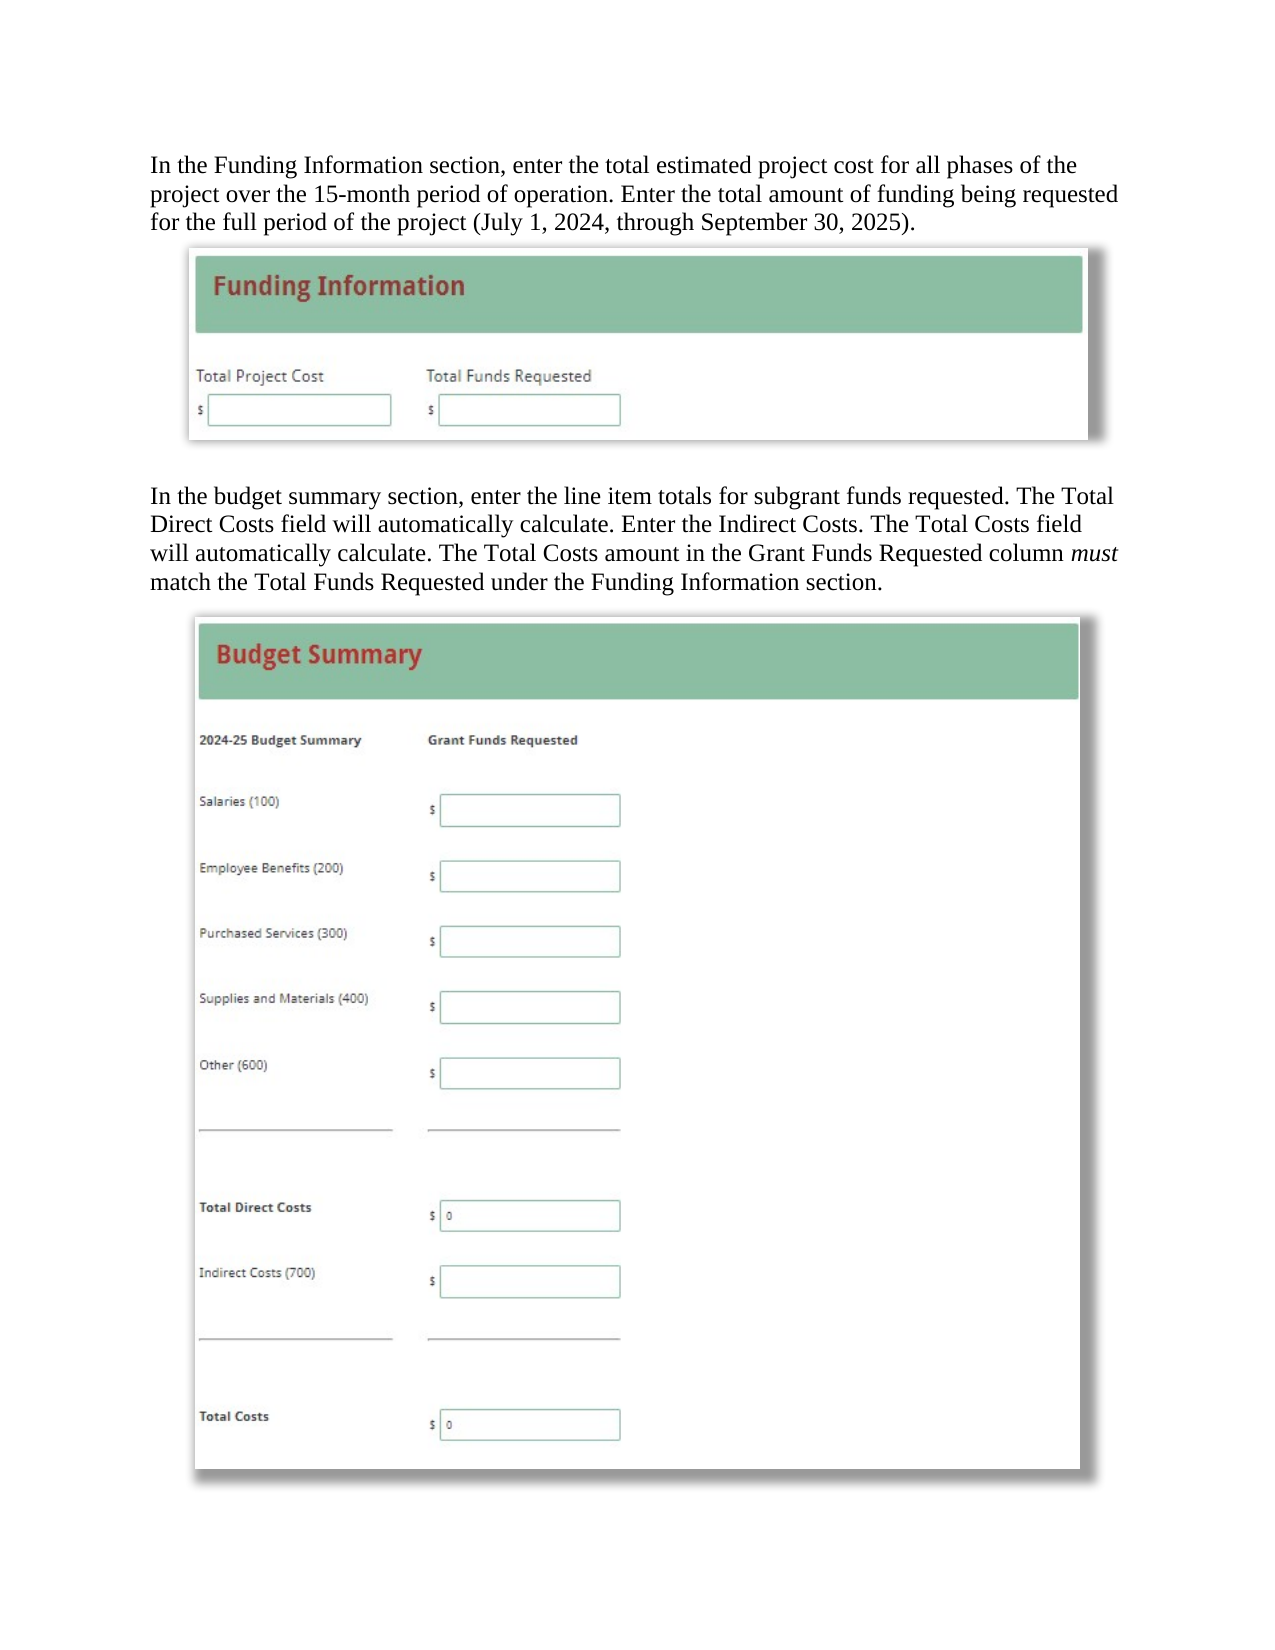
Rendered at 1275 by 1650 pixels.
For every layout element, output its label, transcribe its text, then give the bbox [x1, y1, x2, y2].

picture [195, 617, 1080, 1469]
text In the Funding Information section, enter the total estimated project cost for all phases of the project over the 15-month period of operation. Enter the total amount of funding being requested for the full period of the project (July 1, 2024, through September 30, 2025). [150, 150, 1125, 236]
picture [189, 248, 1088, 440]
text In the budget summary section, enter the line item totals for subgrant funds requested. The Total Direct Costs field will automatically calculate. Enter the Indirect Costs. The Total Costs field will automatically calculate. The Total Costs amount in the Grant Funds Requested column must match the Total Funds Requested under the Funding Information section. [150, 481, 1125, 596]
